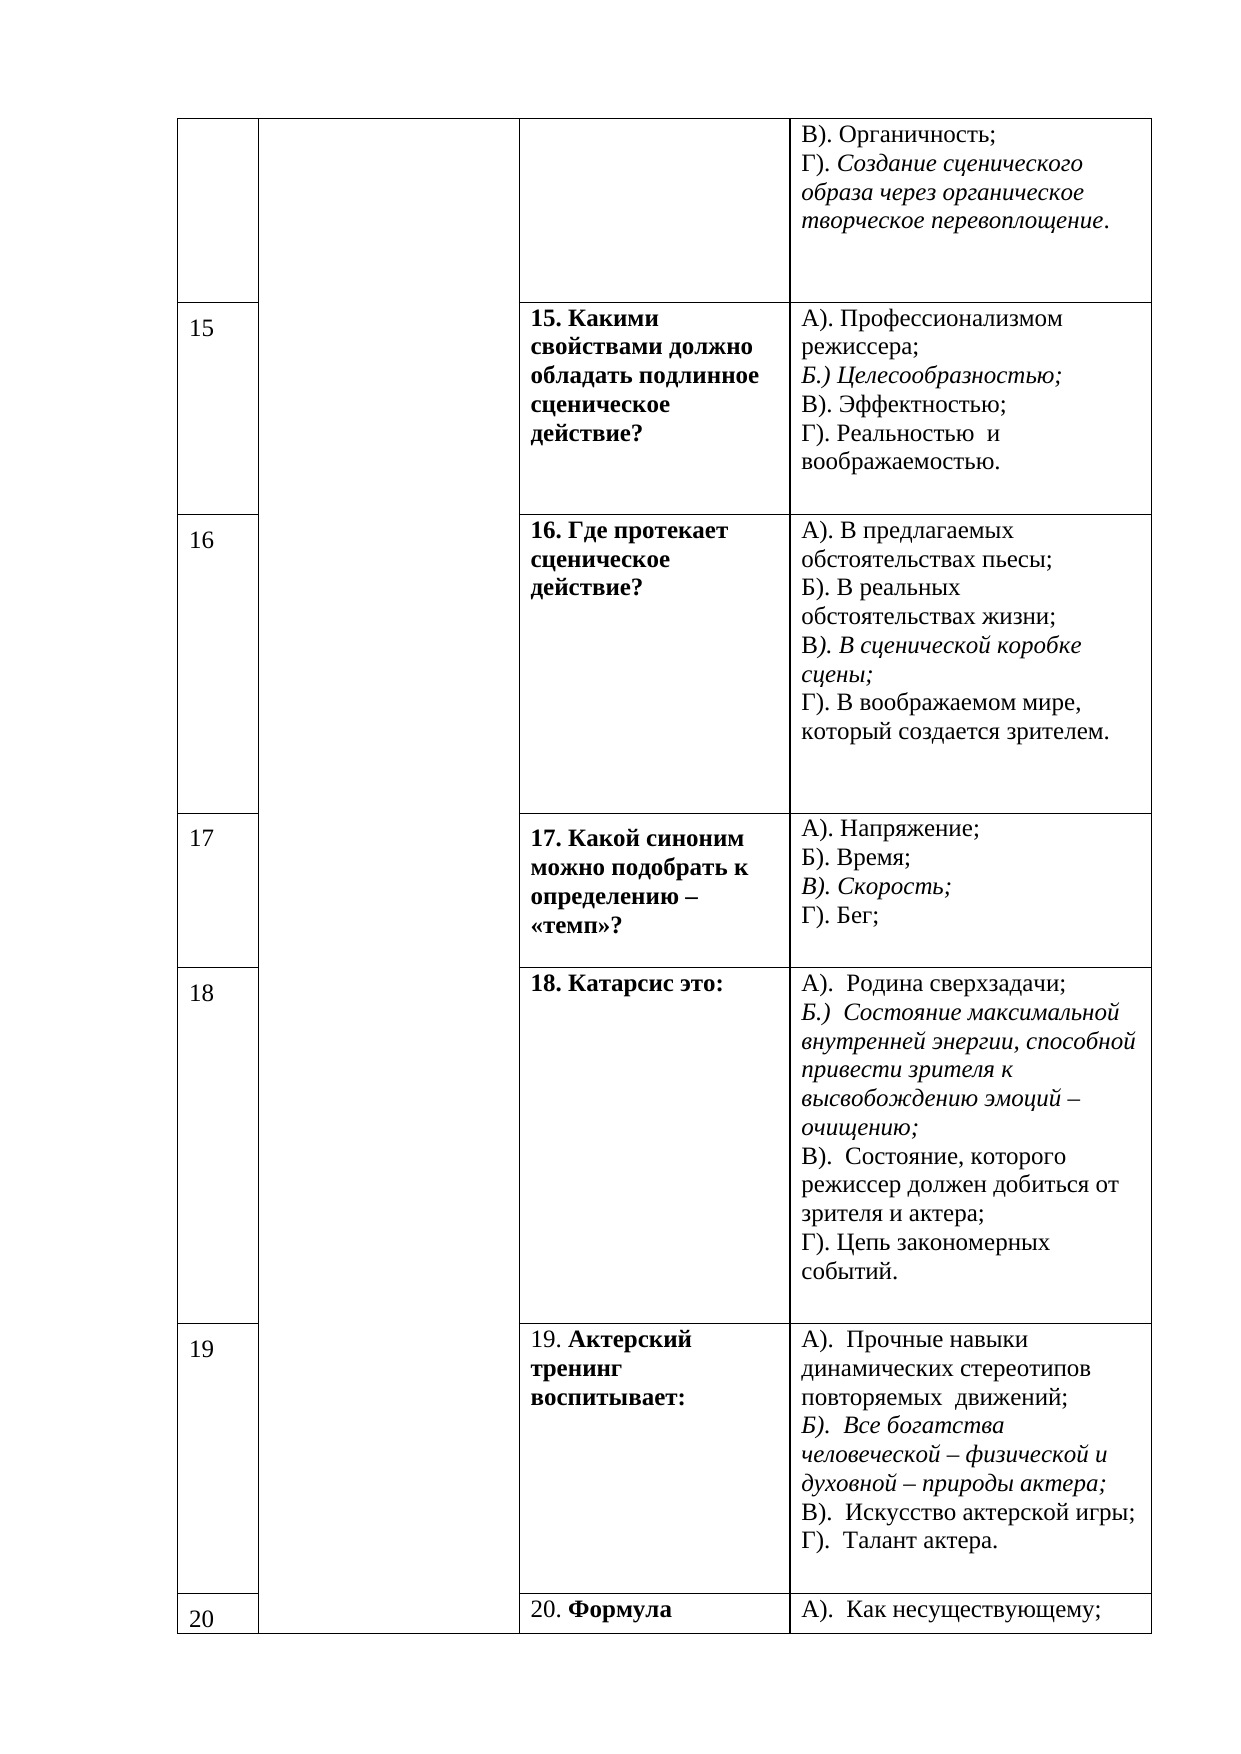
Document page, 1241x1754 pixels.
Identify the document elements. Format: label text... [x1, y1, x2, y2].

table_cell А). В предлагаемых обстоятельствах пьесы; Б). В реальных обстоятельствах жизни; В). В сценической коробке сцены; Г). В воображаемом мире, который создается зрителем. [791, 515, 1151, 812]
table_cell А). Родина сверхзадачи; Б.) Состояние максимальной внутренней энергии, способной привести зрителя к высвобождению эмоций – очищению; В). Состояние, которого режиссер должен добиться от зрителя и актера; Г). Цепь закономерных событий. [791, 968, 1151, 1323]
table_cell 20 [178, 1594, 258, 1633]
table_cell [520, 1594, 789, 1633]
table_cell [791, 119, 1151, 302]
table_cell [520, 119, 789, 302]
table_cell 15. Какими свойствами должно обладать подлинное сценическое действие? [520, 303, 789, 514]
table_cell А). Профессионализмом режиссера; Б.) Целесообразностью; В). Эффектностью; Г). Реальностью и воображаемостью. [791, 303, 1151, 514]
table_cell 17 [178, 814, 258, 967]
table_cell 16 [178, 515, 258, 812]
table_cell 19 [178, 1324, 258, 1593]
table_cell А). Напряжение; Б). Время; В). Скорость; Г). Бег; [791, 814, 1151, 967]
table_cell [791, 1594, 1151, 1633]
table_cell 18. Катарсис это: [520, 968, 789, 1323]
table_cell А). Прочные навыки динамических стереотипов повторяемых движений; Б). Все богатства человеческой – физической и духовной – природы актера; В). Искусство актерской игры; Г). Талант актера. [791, 1324, 1151, 1593]
table_cell 19. Актерский тренинг воспитывает: [520, 1324, 789, 1593]
table_cell 15 [178, 303, 258, 514]
table_cell 18 [178, 968, 258, 1323]
table_cell 17. Какой синоним можно подобрать к определению – «темп»? [520, 814, 789, 967]
table_cell 14 [178, 119, 258, 302]
table_cell 16. Где протекает сценическое действие? [520, 515, 789, 812]
